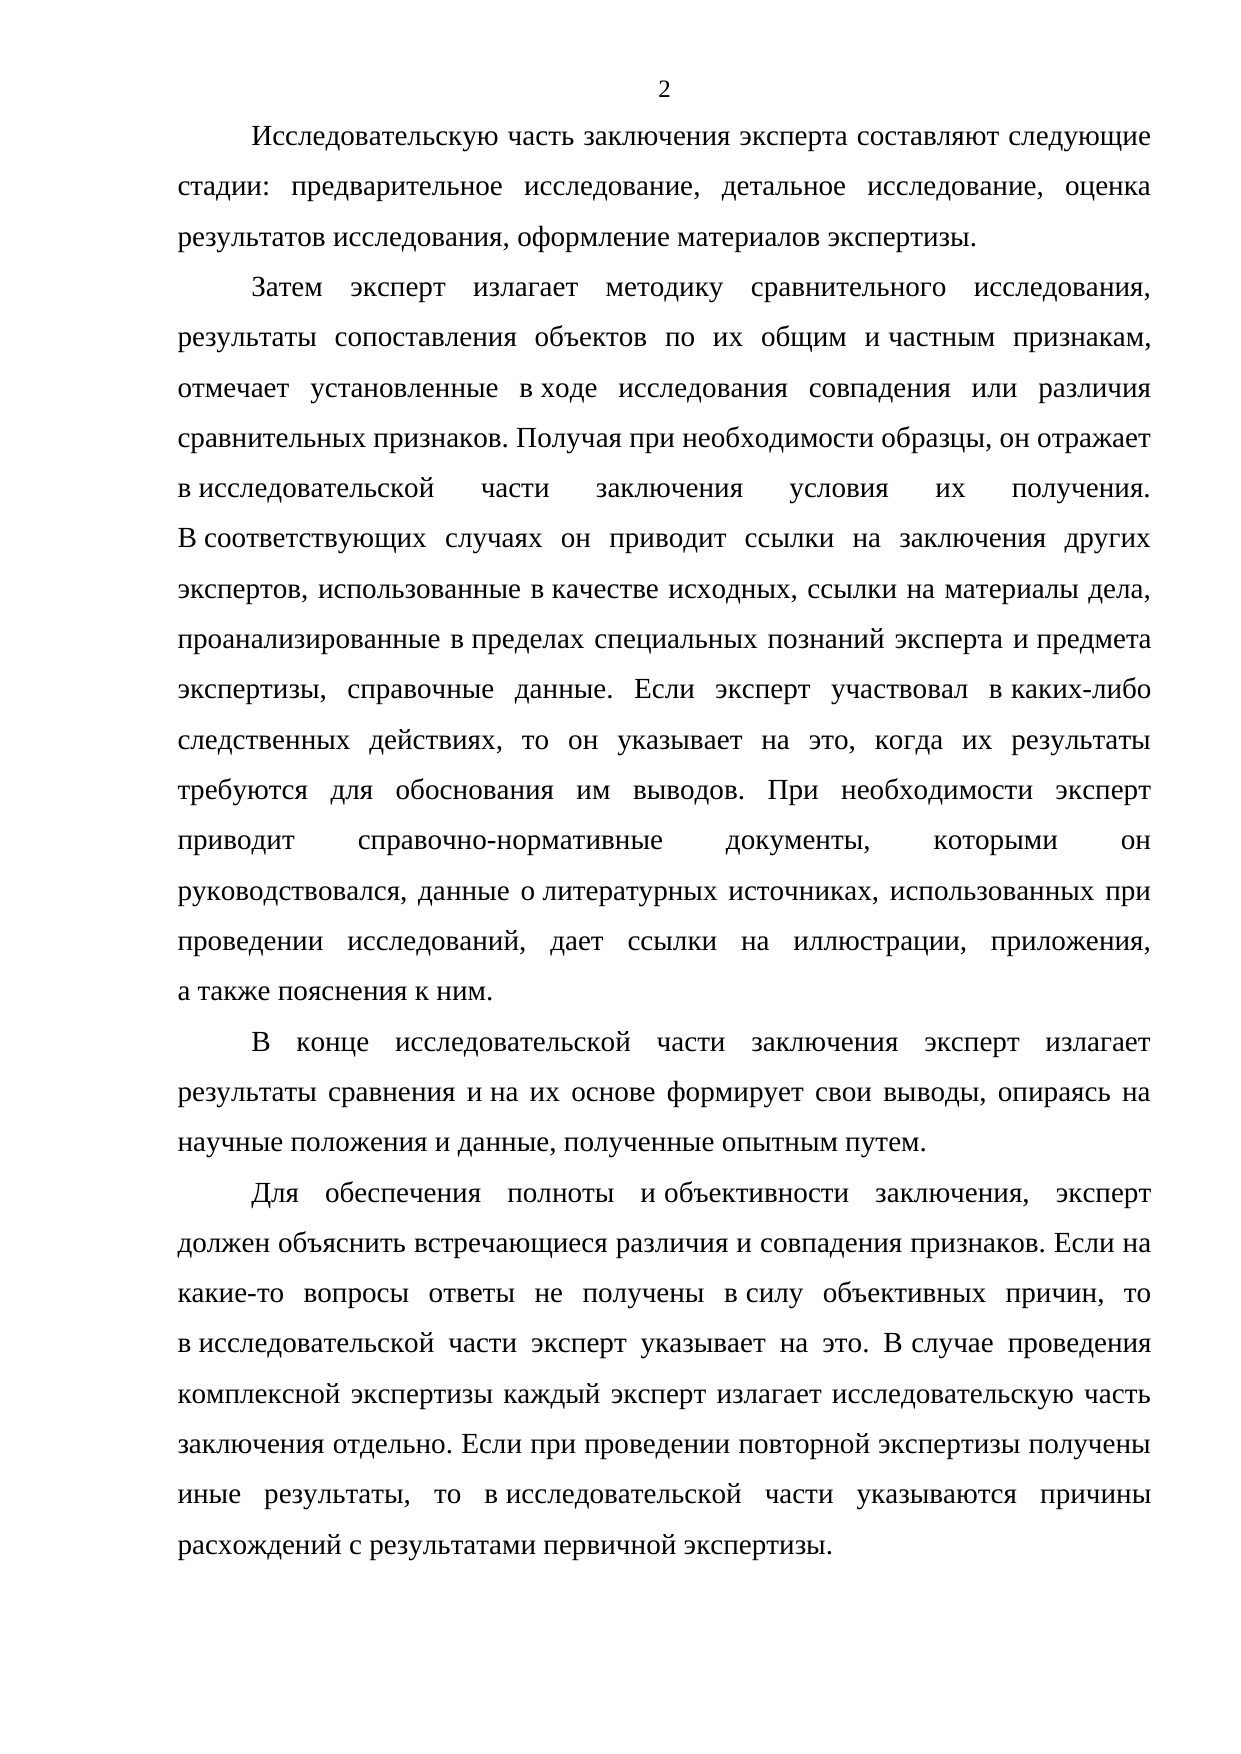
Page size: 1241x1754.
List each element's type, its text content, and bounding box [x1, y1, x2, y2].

text Для обеспечения полноты и объективности заключения, эксперт должен объяснить встречающиеся различия и совпадения признаков. Если на какие-то вопросы ответы не получены в силу объективных причин, то в исследовательской части эксперт указывает на это. В случае проведения комплексной экспертизы каждый эксперт излагает исследовательскую часть заключения отдельно. Если при проведении повторной экспертизы получены иные результаты, то в исследовательской части указываются причины расхождений с результатами первичной экспертизы. [177, 1175, 1152, 1560]
text В конце исследовательской части заключения эксперт излагает результаты сравнения и на их основе формирует свои выводы, опираясь на научные положения и данные, полученные опытным путем. [177, 1024, 1152, 1158]
text Исследовательскую часть заключения эксперта составляют следующие стадии: предварительное исследование, детальное исследование, оценка результатов исследования, оформление материалов экспертизы. [177, 118, 1152, 252]
text Затем эксперт излагает методику сравнительного исследования, результаты сопоставления объектов по их общим и частным признакам, отмечает установленные в ходе исследования совпадения или различия сравнительных признаков. Получая при необходимости образцы, он отражает в исследовательской части заключения условия их получения. В соответствующих случаях он приводит ссылки на заключения других экспертов, использованные в качестве исходных, ссылки на материалы дела, проанализированные в пределах специальных познаний эксперта и предмета экспертизы, справочные данные. Если эксперт участвовал в каких-либо следственных действиях, то он указывает на это, когда их результаты требуются для обоснования им выводов. При необходимости эксперт приводит справочно-нормативные документы, которыми он руководствовался, данные о литературных источниках, использованных при проведении исследований, дает ссылки на иллюстрации, приложения, а также пояснения к ним. [177, 269, 1152, 1007]
